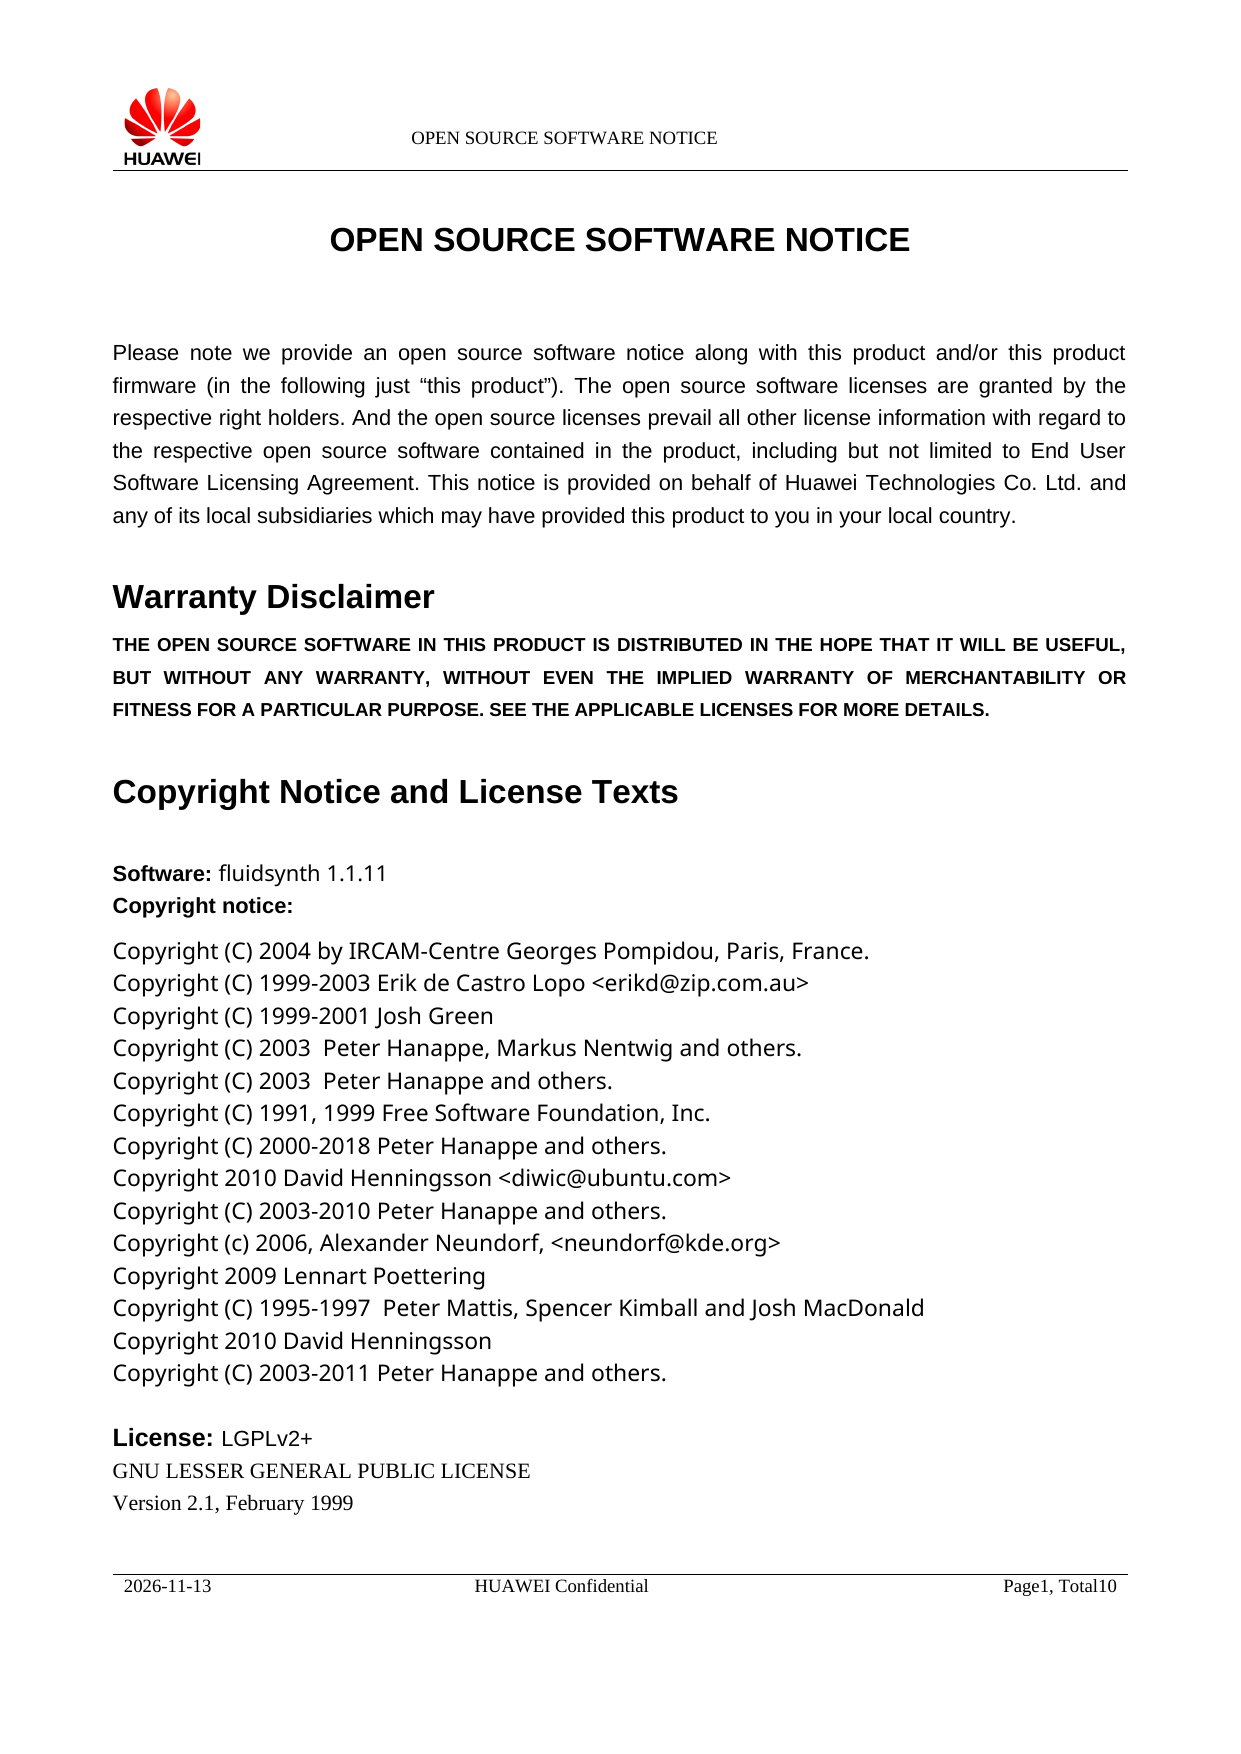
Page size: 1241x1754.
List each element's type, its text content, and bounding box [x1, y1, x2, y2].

text License: LGPLv2+ [112, 1421, 1128, 1454]
text OPEN SOURCE SOFTWARE NOTICE [112, 206, 1128, 271]
text Please note we provide an open source software notice along with this product and/or this product firmware (in the following just “this product”). The open source software licenses are granted by the respective right holders. And the open source licenses prevail all other license information with regard to the respective open source software contained in the product, including but not limited to End User Software Licensing Agreement. This notice is provided on behalf of Huawei Technologies Co. Ltd. and any of its local subsidiaries which may have provided this product to you in your local country. [112, 336, 1128, 531]
title Software: fluidsynth 1.1.11 [112, 856, 1128, 889]
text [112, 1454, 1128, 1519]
text Copyright notice: [112, 889, 1128, 921]
text Warranty Disclaimer [112, 564, 1128, 629]
text Copyright (C) 2004 by IRCAM-Centre Georges Pompidou, Paris, France. Copyright (C) 1999-2003 Erik de Castro Lopo <erikd@zip.com.au> Copyright (C) 1999-2001 Josh Green Copyright (C) 2003 Peter Hanappe, Markus Nentwig and others. Copyright (C) 2003 Peter Hanappe and others. Copyright (C) 1991, 1999 Free Software Foundation, Inc. Copyright (C) 2000-2018 Peter Hanappe and others. Copyright 2010 David Henningsson <diwic@ubuntu.com> Copyright (C) 2003-2010 Peter Hanappe and others. Copyright (c) 2006, Alexander Neundorf, <neundorf@kde.org> Copyright 2009 Lennart Poettering Copyright (C) 1995-1997 Peter Mattis, Spencer Kimball and Josh MacDonald Copyright 2010 David Henningsson Copyright (C) 2003-2011 Peter Hanappe and others. [112, 934, 1128, 1421]
text Copyright Notice and License Texts [112, 759, 1128, 824]
text The open source software in this product is distributed in the hope that it will be useful, but WITHOUT ANY WARRANTY, without even the implied warranty of MERCHANTABILITY or FITNESS FOR A PARTICULAR PURPOSE. See the applicable licenses for more details. [112, 629, 1128, 726]
picture [124, 88, 201, 165]
